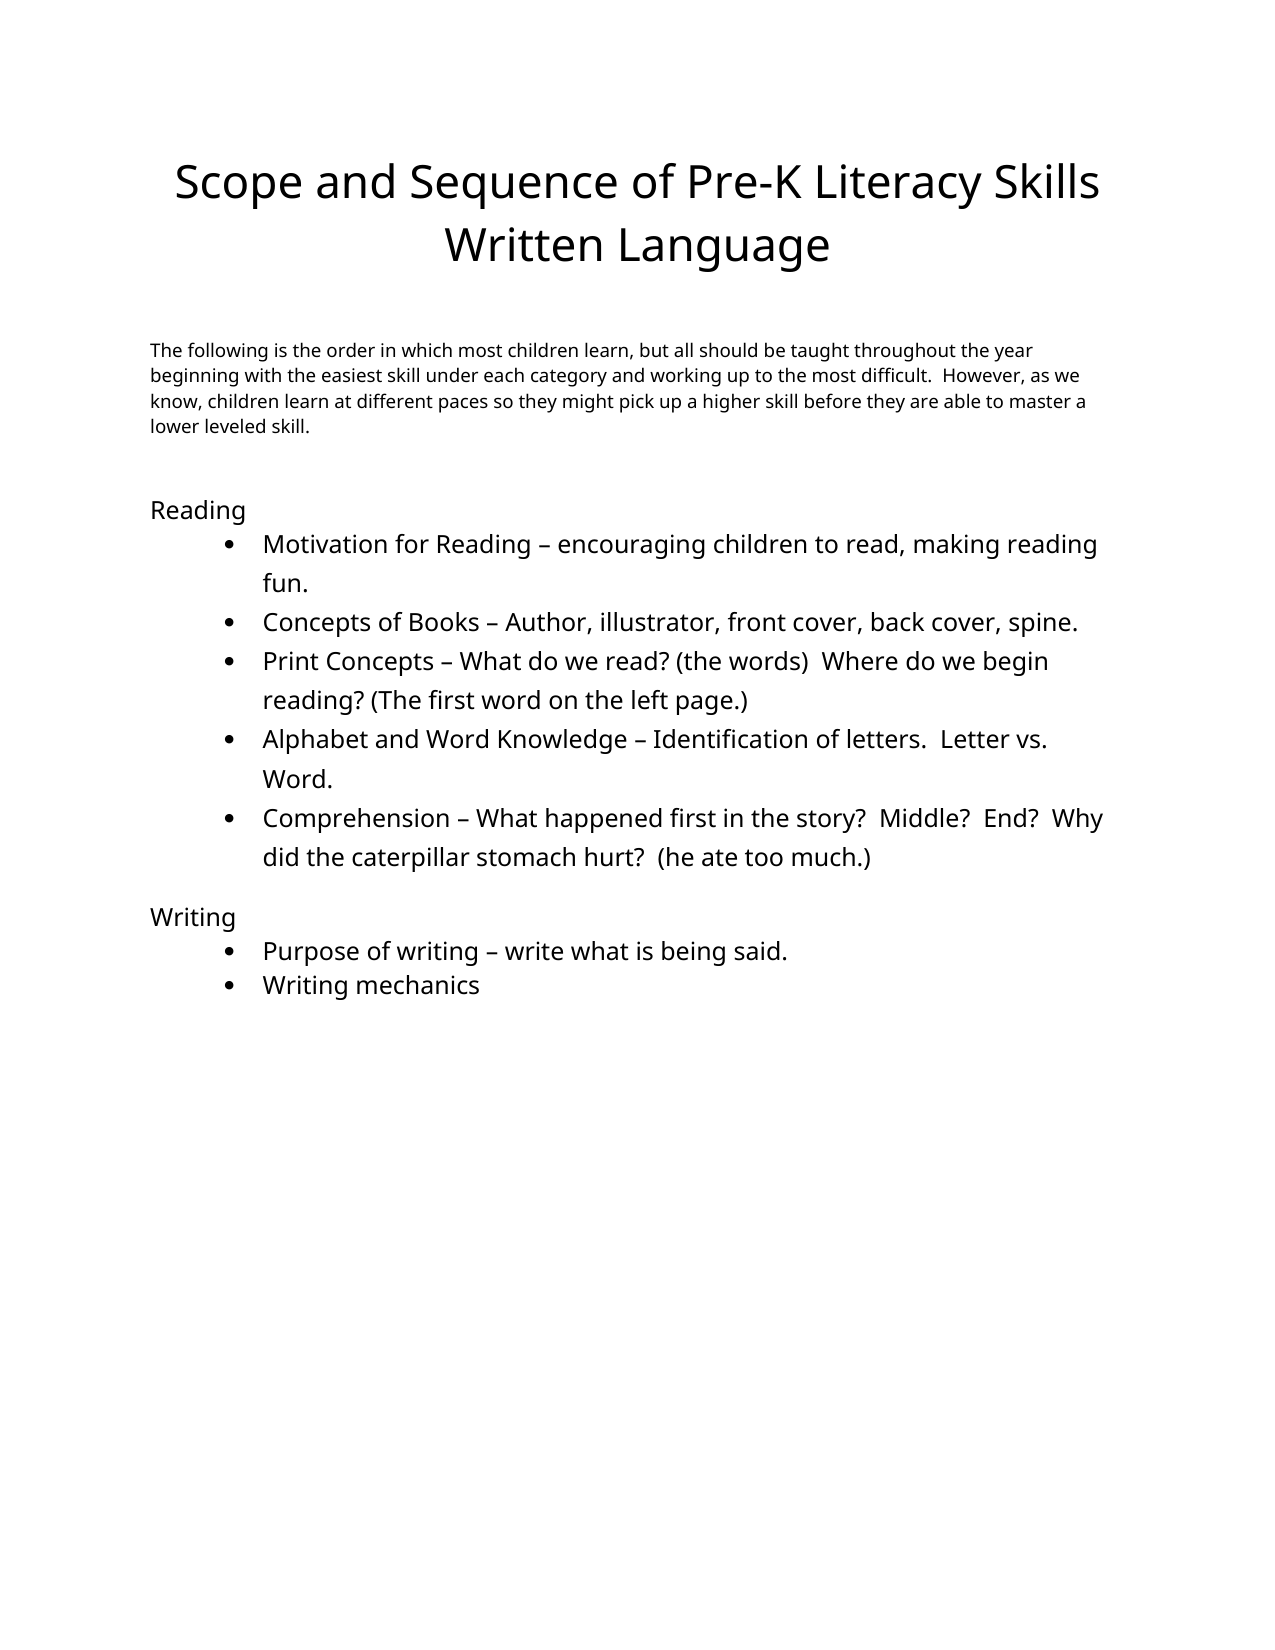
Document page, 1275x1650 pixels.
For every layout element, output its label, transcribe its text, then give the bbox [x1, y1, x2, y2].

list Writing mechanics [225, 968, 1125, 1002]
text Scope and Sequence of Pre-K Literacy Skills [150, 150, 1125, 212]
text Writing [150, 900, 1125, 934]
list Motivation for Reading – encouraging children to read, making reading fun. [225, 526, 1125, 599]
text Reading [150, 492, 1125, 526]
text The following is the order in which most children learn, but all should be taught throughout the year beginning with the easiest skill under each category and working up to the most difficult. However, as we know, children learn at different paces so they might pick up a higher skill before they are able to master a lower leveled skill. [150, 337, 1125, 439]
list Concepts of Books – Author, illustrator, front cover, back cover, spine. [225, 605, 1125, 639]
text Written Language [150, 212, 1125, 275]
list Alphabet and Word Knowledge – Identification of letters. Letter vs. Word. [225, 722, 1125, 795]
list Purpose of writing – write what is being said. [225, 934, 1125, 968]
list Print Concepts – What do we read? (the words) Where do we begin reading? (The first word on the left page.) [225, 644, 1125, 717]
list Comprehension – What happened first in the story? Middle? End? Why did the caterpillar stomach hurt? (he ate too much.) [225, 801, 1125, 874]
